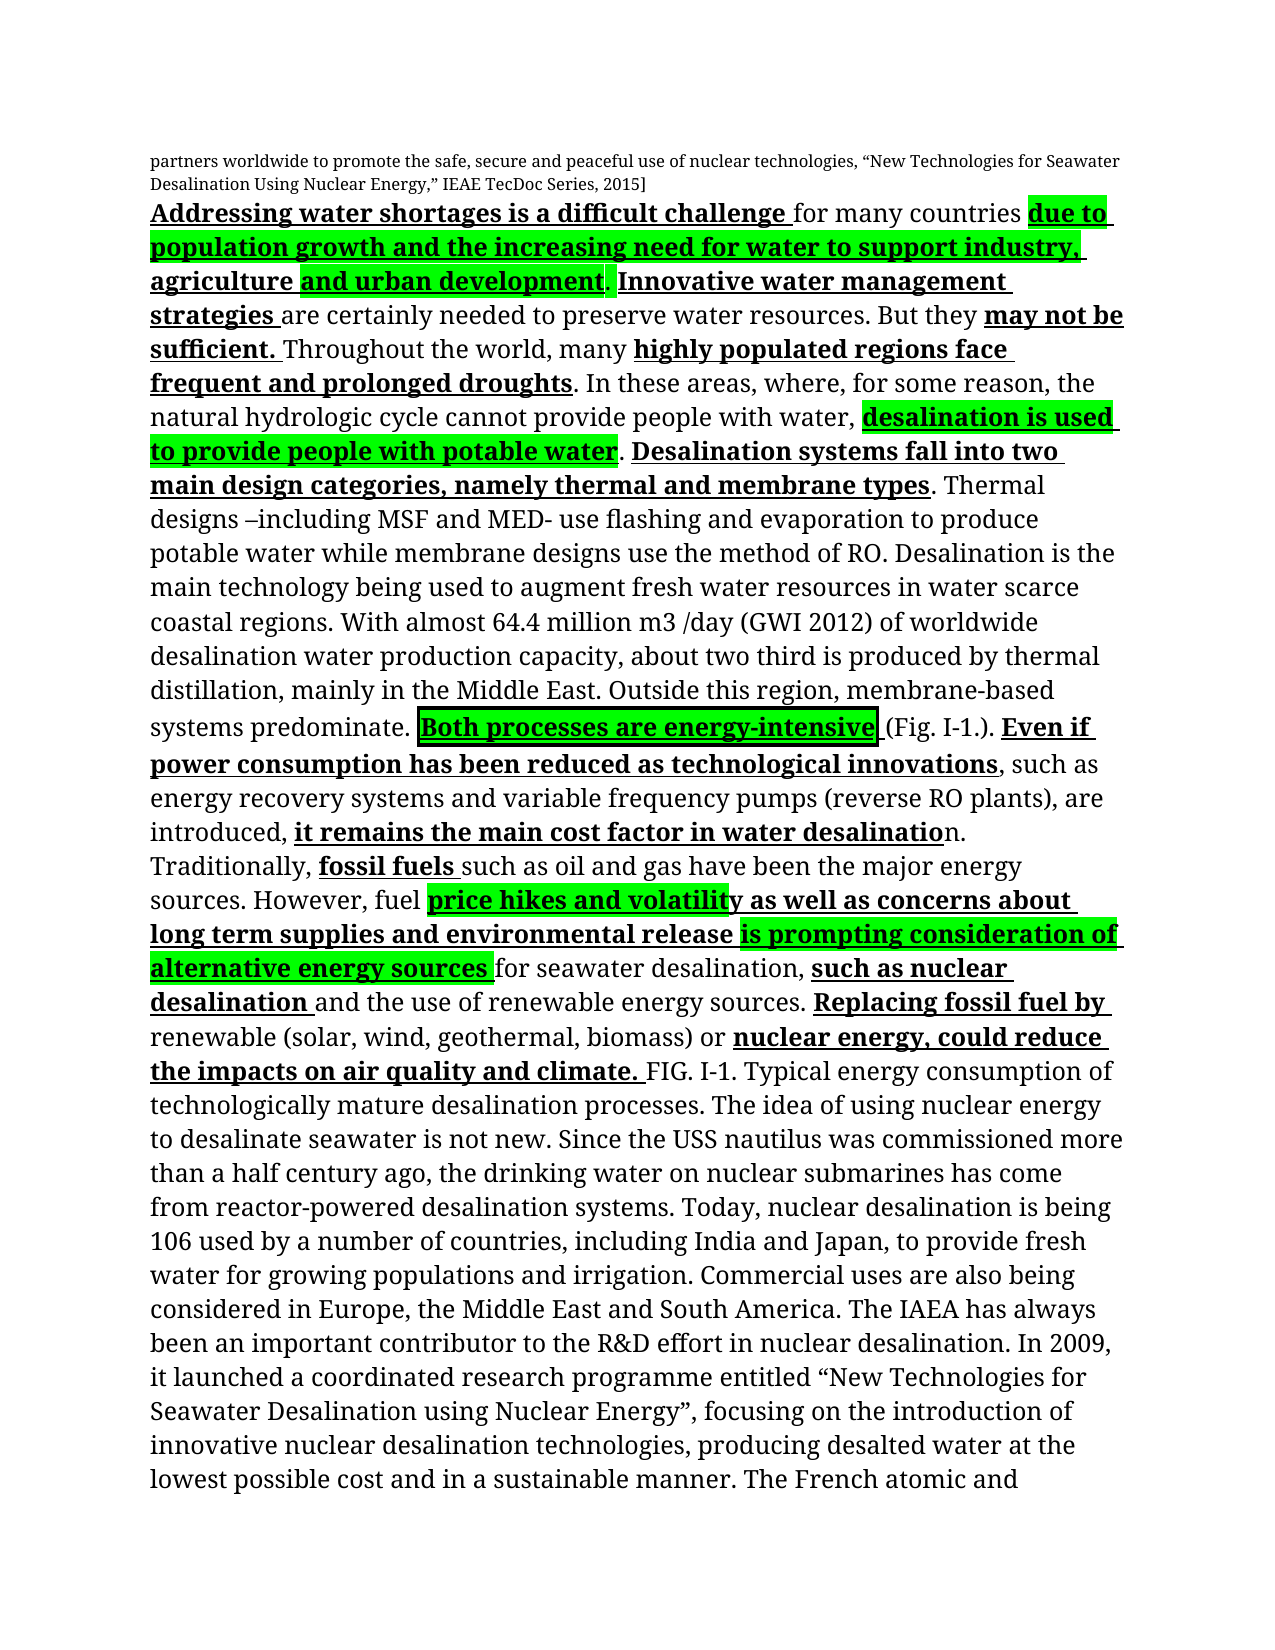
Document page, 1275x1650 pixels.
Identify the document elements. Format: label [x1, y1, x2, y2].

text [150, 150, 1125, 195]
text [150, 195, 1125, 1496]
